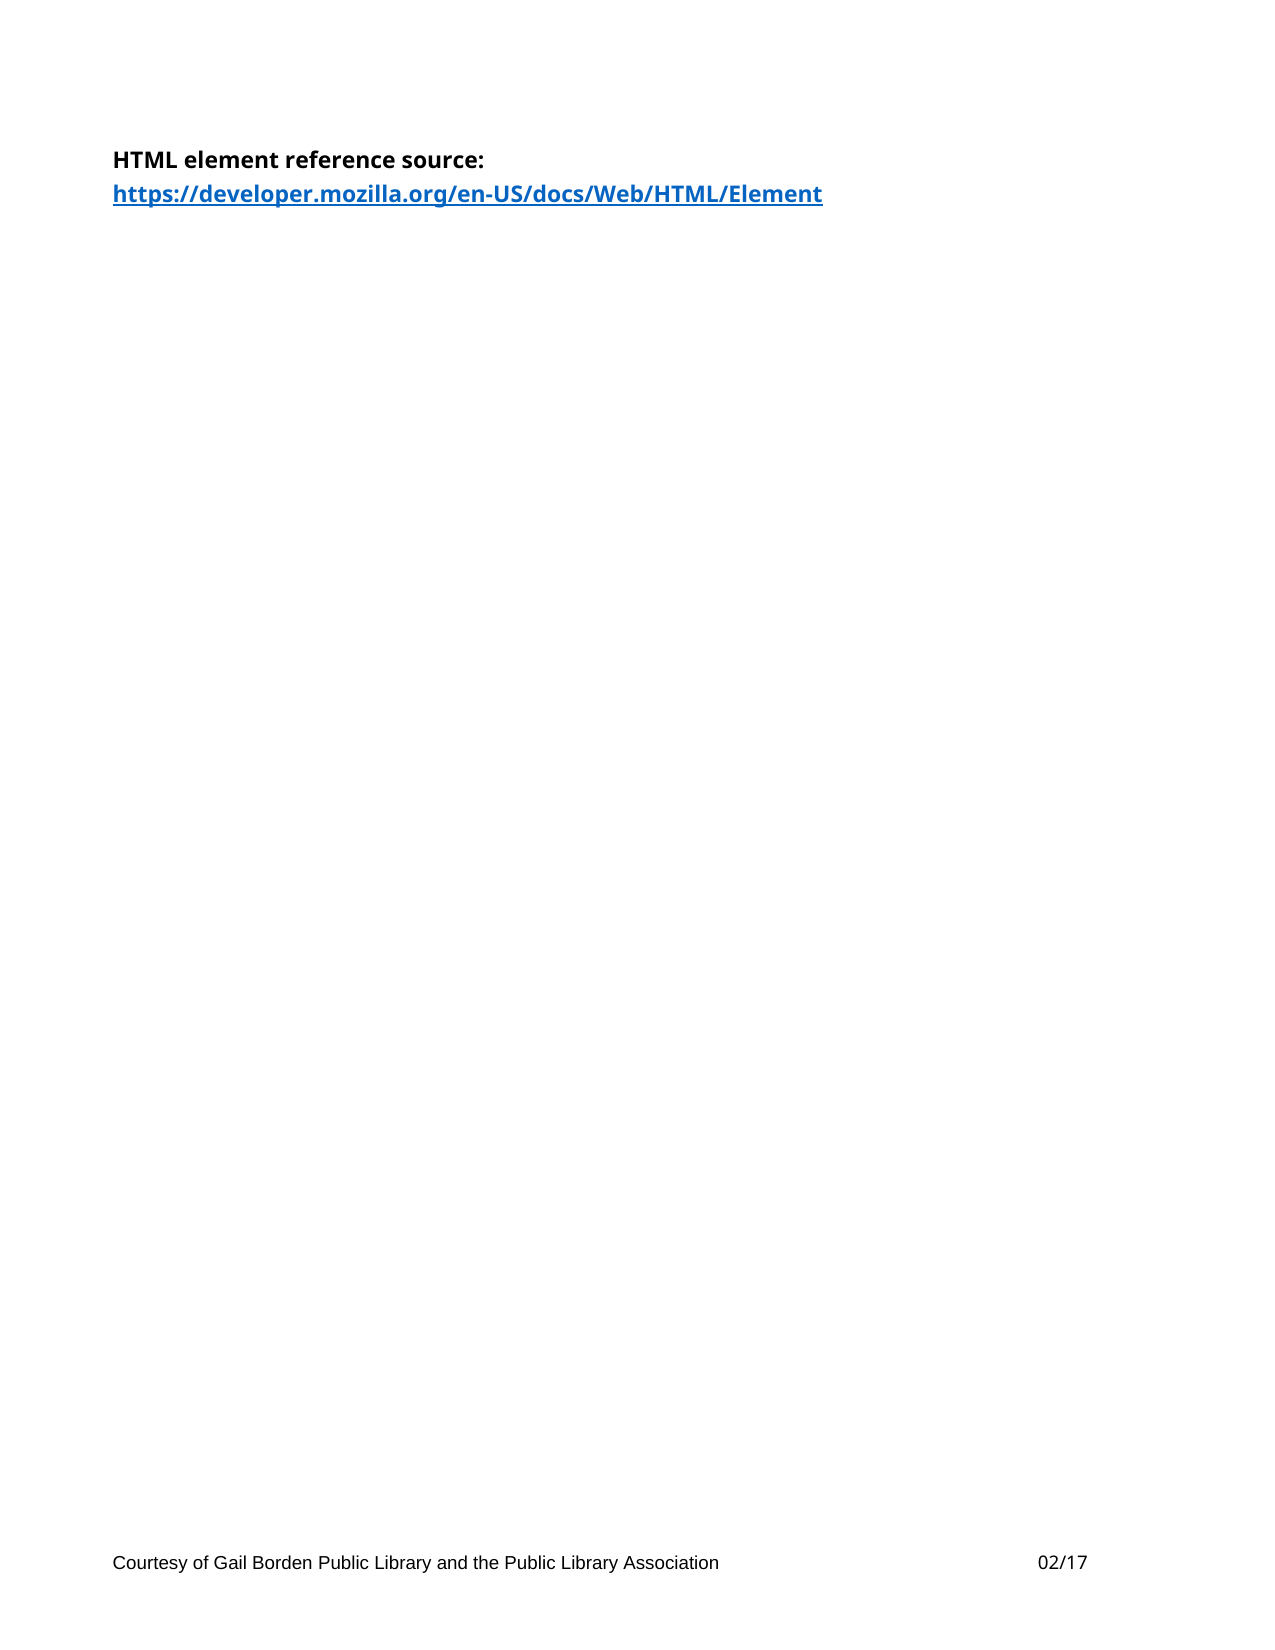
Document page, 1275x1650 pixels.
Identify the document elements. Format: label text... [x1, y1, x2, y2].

text HTML element reference source: https://developer.mozilla.org/en-US/docs/Web/HTML/Element [112, 144, 1162, 209]
